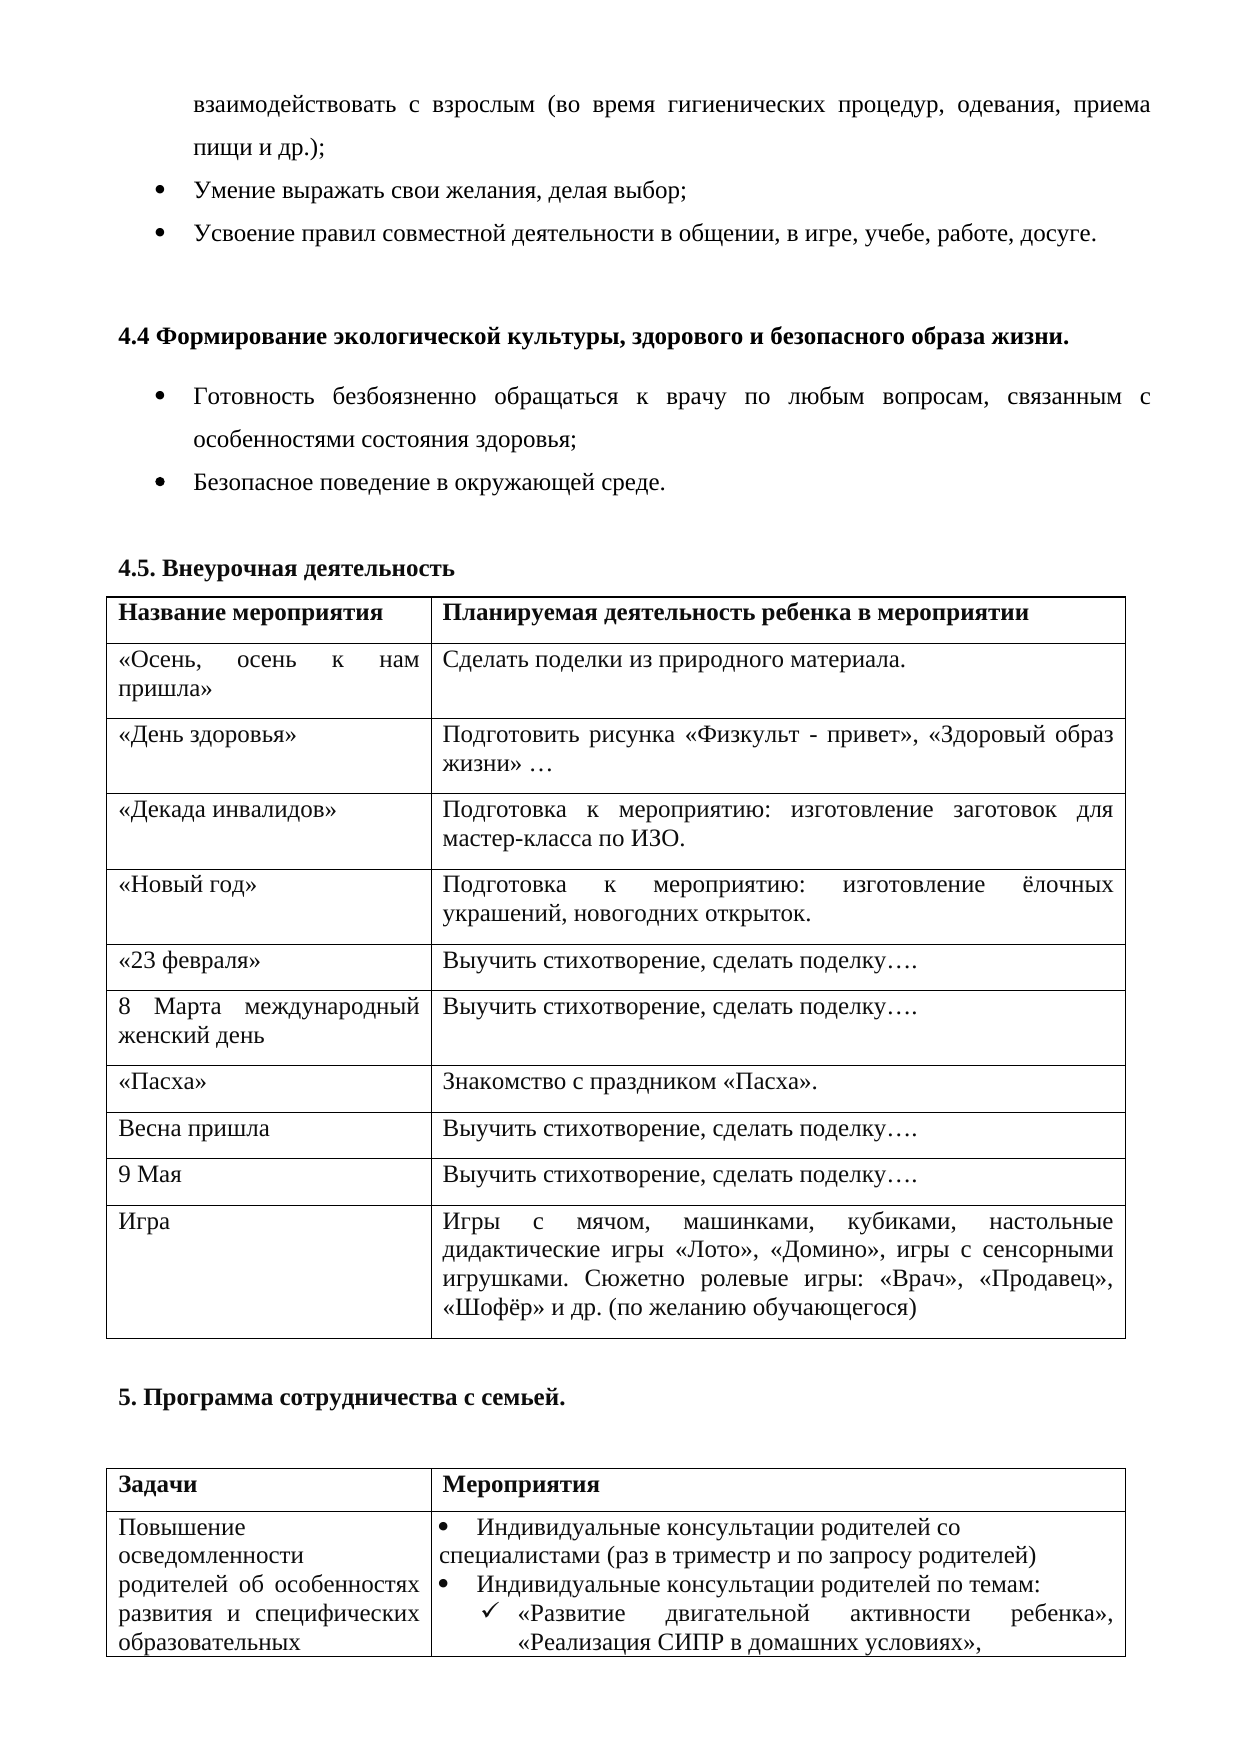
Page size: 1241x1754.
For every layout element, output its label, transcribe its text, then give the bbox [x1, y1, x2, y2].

table_cell Выучить стихотворение, сделать поделку…. [432, 1159, 1125, 1205]
table_header Задачи [107, 1469, 431, 1511]
text 4.4 Формирование экологической культуры, здорового и безопасного образа жизни. [118, 321, 1152, 350]
text 4.5. Внеурочная деятельность [118, 553, 1152, 582]
table_cell Выучить стихотворение, сделать поделку…. [432, 991, 1125, 1065]
table_cell Весна пришла [107, 1113, 431, 1158]
table_cell 9 Мая [107, 1159, 431, 1205]
table_cell «Новый год» [107, 870, 431, 944]
list Безопасное поведение в окружающей среде. [156, 467, 1152, 496]
table_cell Подготовка к мероприятию: изготовление ёлочных украшений, новогодних открыток. [432, 870, 1125, 944]
text 5. Программа сотрудничества с семьей. [118, 1382, 1152, 1410]
table_header Мероприятия [432, 1469, 1125, 1511]
list Готовность безбоязненно обращаться к врачу по любым вопросам, связанным с особенностями состояния здоровья; [156, 381, 1152, 453]
table_cell 8 Марта международный женский день [107, 991, 431, 1065]
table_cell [432, 1512, 1125, 1656]
table_cell «Пасха» [107, 1066, 431, 1112]
table_cell Выучить стихотворение, сделать поделку…. [432, 1113, 1125, 1158]
table_header Планируемая деятельность ребенка в мероприятии [432, 598, 1125, 643]
table_cell Знакомство с праздником «Пасха». [432, 1066, 1125, 1112]
table_cell Выучить стихотворение, сделать поделку…. [432, 945, 1125, 990]
table_cell Сделать поделки из природного материала. [432, 644, 1125, 718]
table_cell Игра [107, 1206, 431, 1337]
table_cell Подготовка к мероприятию: изготовление заготовок для мастер-класса по ИЗО. [432, 794, 1125, 868]
table_cell Игры с мячом, машинками, кубиками, настольные дидактические игры «Лото», «Домино», игры с сенсорными игрушками. Сюжетно ролевые игры: «Врач», «Продавец», «Шофёр» и др. (по желанию обучающегося) [432, 1206, 1125, 1337]
table_cell Подготовить рисунка «Физкульт - привет», «Здоровый образ жизни» … [432, 719, 1125, 793]
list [156, 89, 1152, 161]
table_header Название мероприятия [107, 598, 431, 643]
list Усвоение правил совместной деятельности в общении, в игре, учебе, работе, досуге. [156, 218, 1152, 247]
table_cell «23 февраля» [107, 945, 431, 990]
table_cell «Декада инвалидов» [107, 794, 431, 868]
table_cell «Осень, осень к нам пришла» [107, 644, 431, 718]
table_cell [107, 1512, 431, 1656]
table_cell «День здоровья» [107, 719, 431, 793]
list Умение выражать свои желания, делая выбор; [156, 175, 1152, 204]
